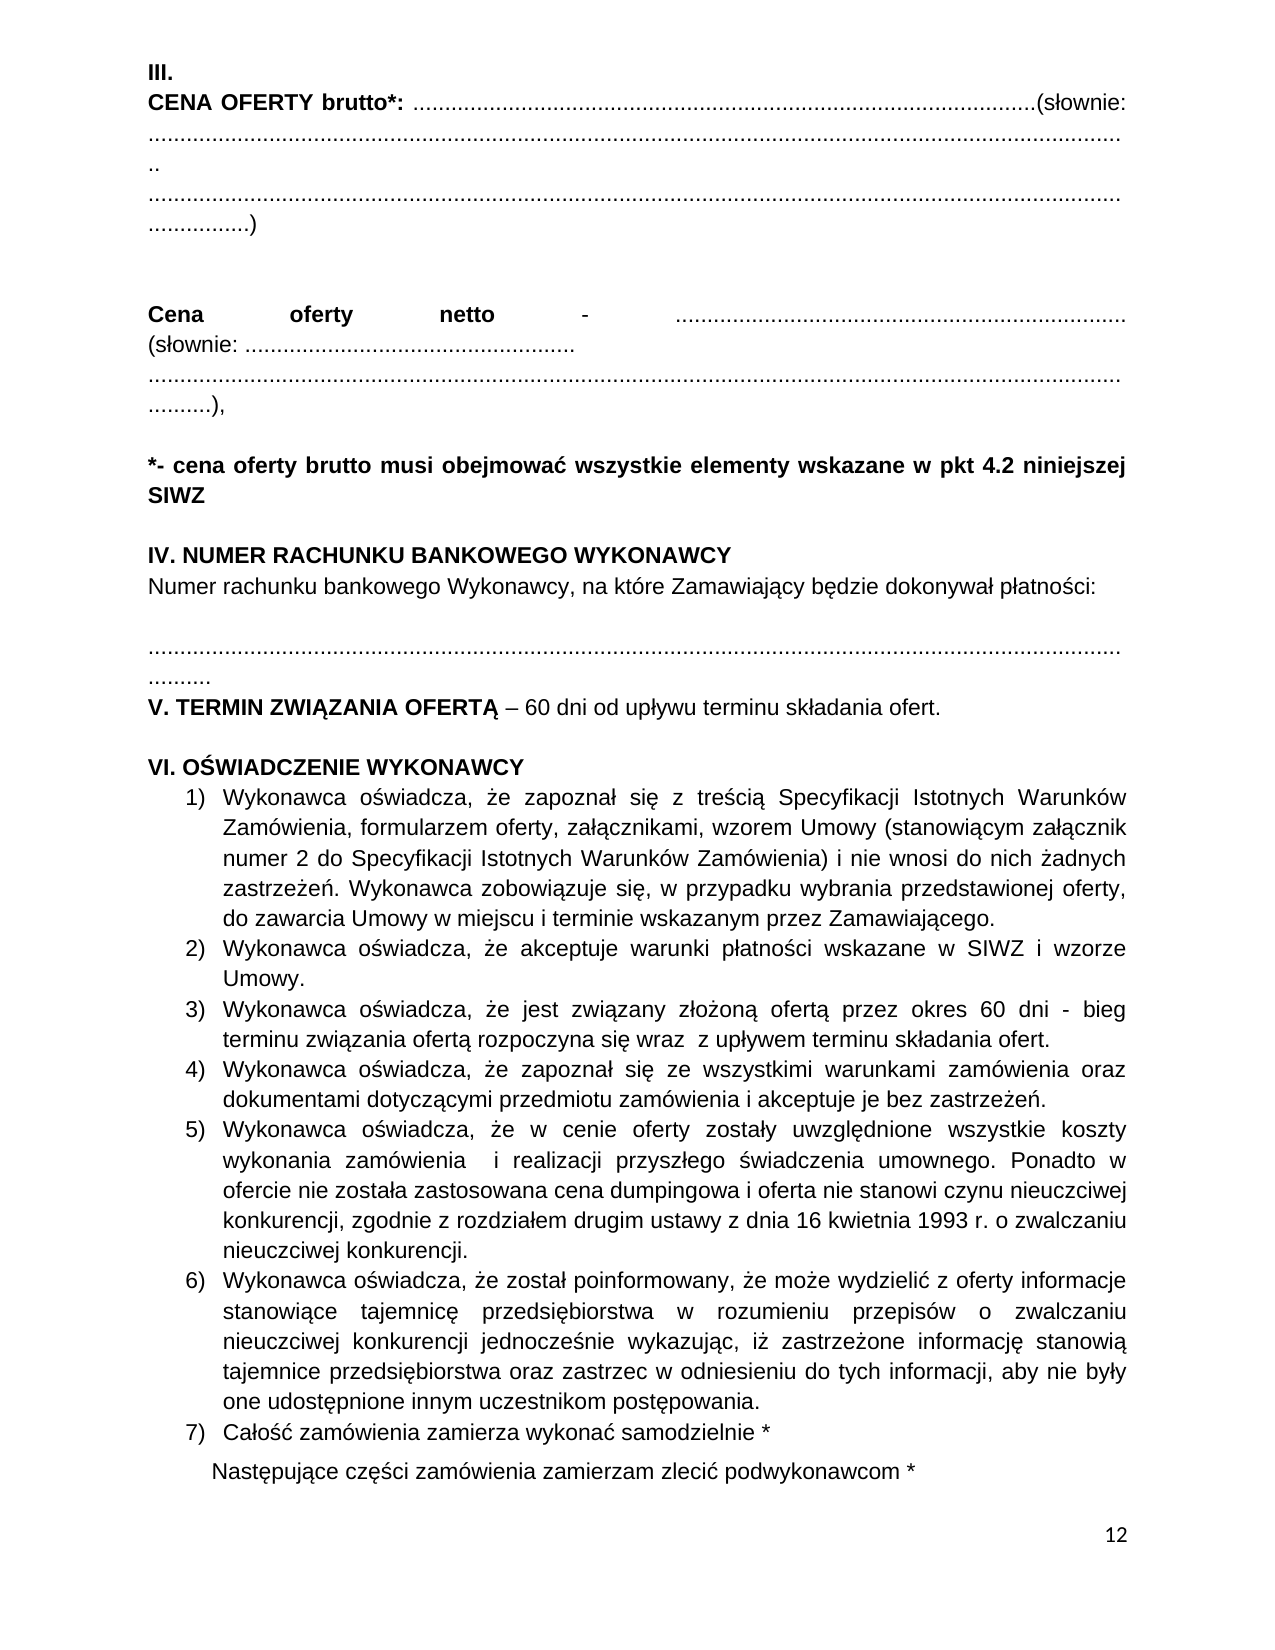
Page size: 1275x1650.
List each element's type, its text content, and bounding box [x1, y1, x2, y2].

text VI. OŚWIADCZENIE WYKONAWCY [148, 754, 1127, 780]
text V. TERMIN ZWIĄZANIA OFERTĄ – 60 dni od upływu terminu składania ofert. [148, 693, 1127, 720]
text Następujące części zamówienia zamierzam zlecić podwykonawcom * [148, 1458, 1127, 1484]
list Całość zamówienia zamierza wykonać samodzielnie * [185, 1418, 1127, 1445]
list Wykonawca oświadcza, że w cenie oferty zostały uwzględnione wszystkie koszty wykonania zamówienia i realizacji przyszłego świadczenia umownego. Ponadto w ofercie nie została zastosowana cena dumpingowa i oferta nie stanowi czynu nieuczciwej konkurencji, zgodnie z rozdziałem drugim ustawy z dnia 16 kwietnia 1993 r. o zwalczaniu nieuczciwej konkurencji. [185, 1116, 1127, 1263]
list Wykonawca oświadcza, że akceptuje warunki płatności wskazane w SIWZ i wzorze Umowy. [185, 935, 1127, 992]
text ................................................................................................................................................................... [148, 633, 1127, 689]
text .........................................................................................................................................................................) [148, 180, 1127, 236]
list Wykonawca oświadcza, że zapoznał się ze wszystkimi warunkami zamówienia oraz dokumentami dotyczącymi przedmiotu zamówienia i akceptuje je bez zastrzeżeń. [185, 1056, 1127, 1112]
text Cena oferty netto - ....................................................................... (słownie: .................................................... [148, 301, 1127, 357]
list Wykonawca oświadcza, że został poinformowany, że może wydzielić z oferty informacje stanowiące tajemnicę przedsiębiorstwa w rozumieniu przepisów o zwalczaniu nieuczciwej konkurencji jednocześnie wykazując, iż zastrzeżone informację stanowią tajemnice przedsiębiorstwa oraz zastrzec w odniesieniu do tych informacji, aby nie były one udostępnione innym uczestnikom postępowania. [185, 1267, 1127, 1414]
text Numer rachunku bankowego Wykonawcy, na które Zamawiający będzie dokonywał płatności: [148, 573, 1127, 599]
list Wykonawca oświadcza, że zapoznał się z treścią Specyfikacji Istotnych Warunków Zamówienia, formularzem oferty, załącznikami, wzorem Umowy (stanowiącym załącznik numer 2 do Specyfikacji Istotnych Warunków Zamówienia) i nie wnosi do nich żadnych zastrzeżeń. Wykonawca zobowiązuje się, w przypadku wybrania przedstawionej oferty, do zawarcia Umowy w miejscu i terminie wskazanym przez Zamawiającego. [185, 784, 1127, 931]
text IV. NUMER RACHUNKU BANKOWEGO WYKONAWCY [148, 542, 1127, 569]
list Wykonawca oświadcza, że jest związany złożoną ofertą przez okres 60 dni - bieg terminu związania ofertą rozpoczyna się wraz z upływem terminu składania ofert. [185, 996, 1127, 1052]
text ...................................................................................................................................................................), [148, 361, 1127, 418]
text CENA OFERTY brutto*: ..................................................................................................(słownie: ........................................................................................................................................................... [148, 89, 1127, 176]
text *- cena oferty brutto musi obejmować wszystkie elementy wskazane w pkt 4.2 niniejszej SIWZ [148, 452, 1127, 508]
text III. [148, 59, 1127, 85]
